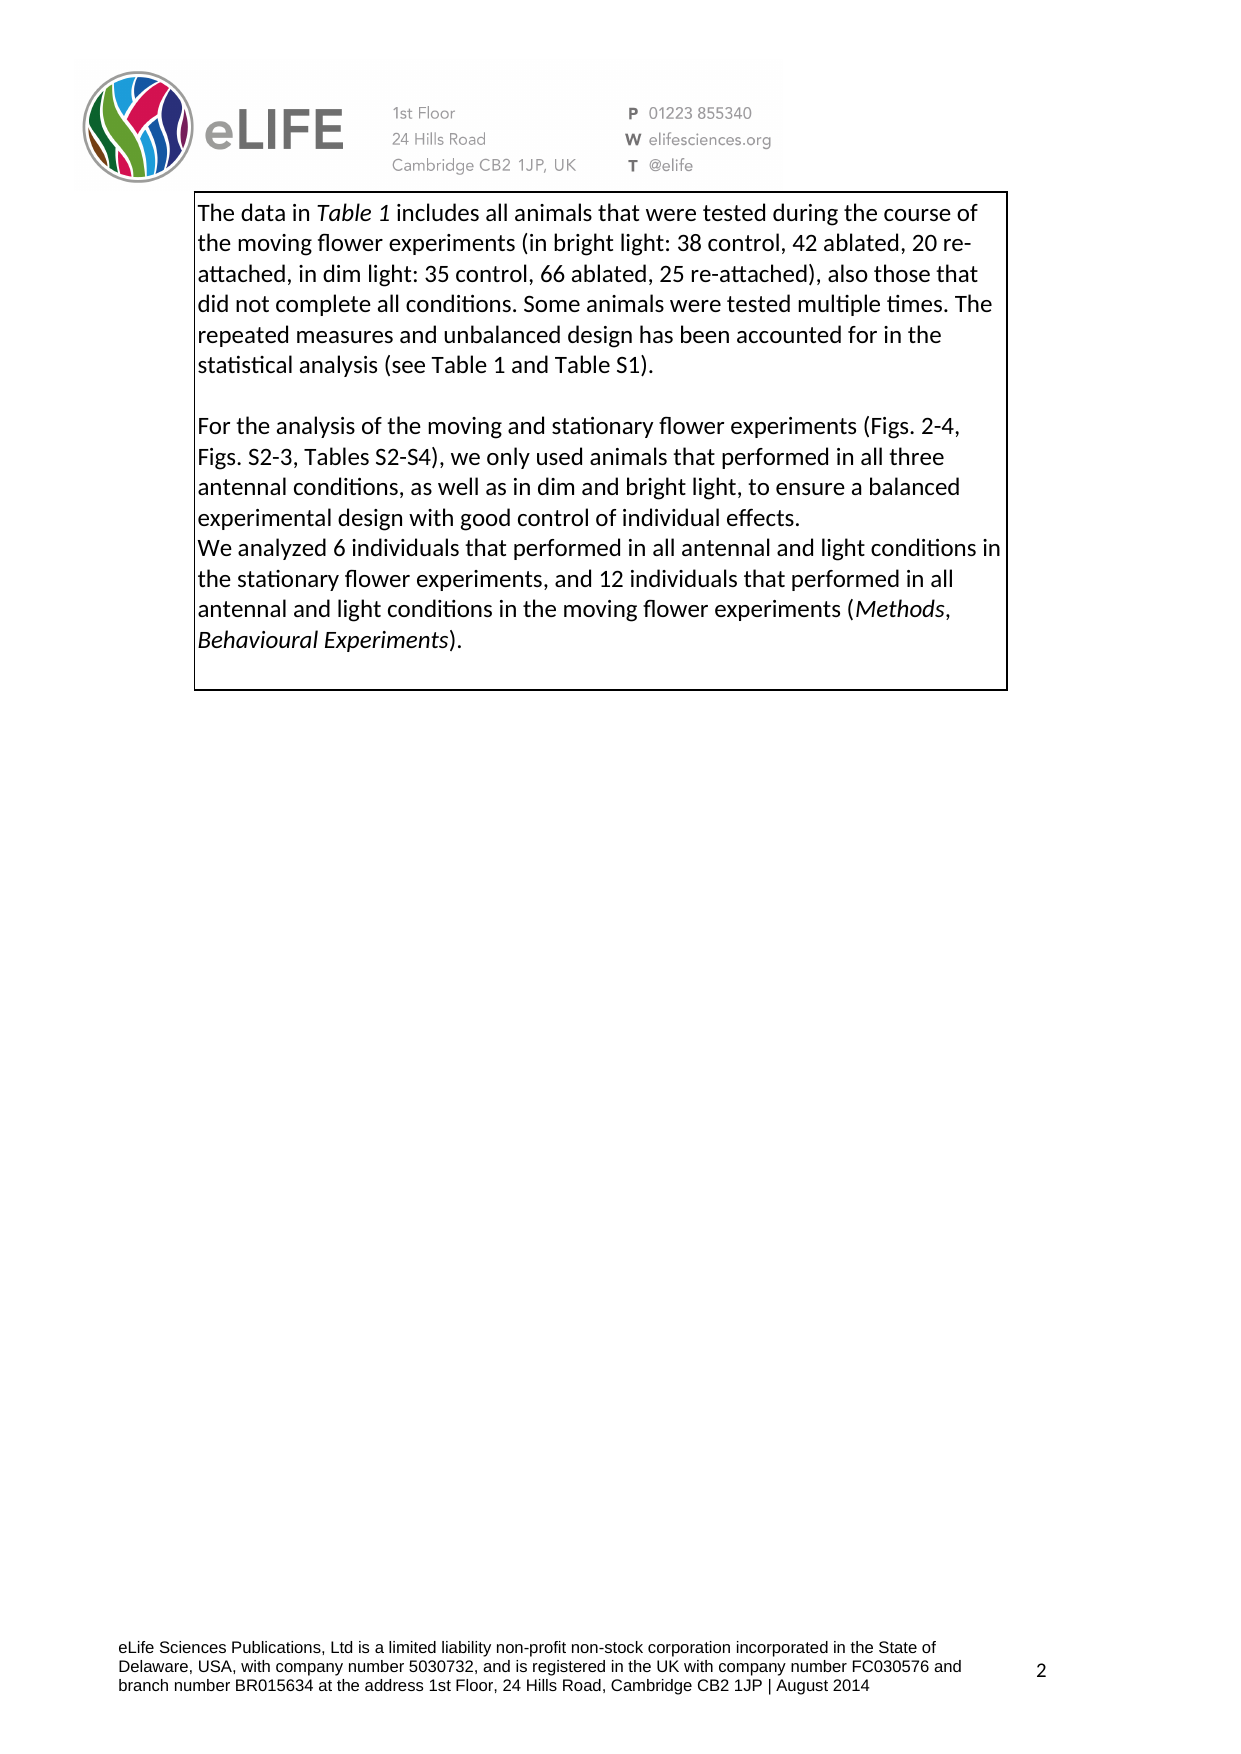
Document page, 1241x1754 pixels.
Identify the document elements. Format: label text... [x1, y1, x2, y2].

text For the analysis of the moving and stationary flower experiments (Figs. 2-4, Figs. S2-3, Tables S2-S4), we only used animals that performed in all three antennal conditions, as well as in dim and bright light, to ensure a balanced experimental design with good control of individual effects. [197, 410, 1004, 532]
picture [73, 59, 784, 191]
text We analyzed 6 individuals that performed in all antennal and light conditions in the stationary flower experiments, and 12 individuals that performed in all antennal and light conditions in the moving flower experiments (Methods, Behavioural Experiments). [197, 532, 1004, 654]
text The data in Table 1 includes all animals that were tested during the course of the moving flower experiments (in bright light: 38 control, 42 ablated, 20 re-attached, in dim light: 35 control, 66 ablated, 25 re-attached), also those that did not complete all conditions. Some animals were tested multiple times. The repeated measures and unbalanced design has been accounted for in the statistical analysis (see Table 1 and Table S1). [195, 194, 1006, 380]
